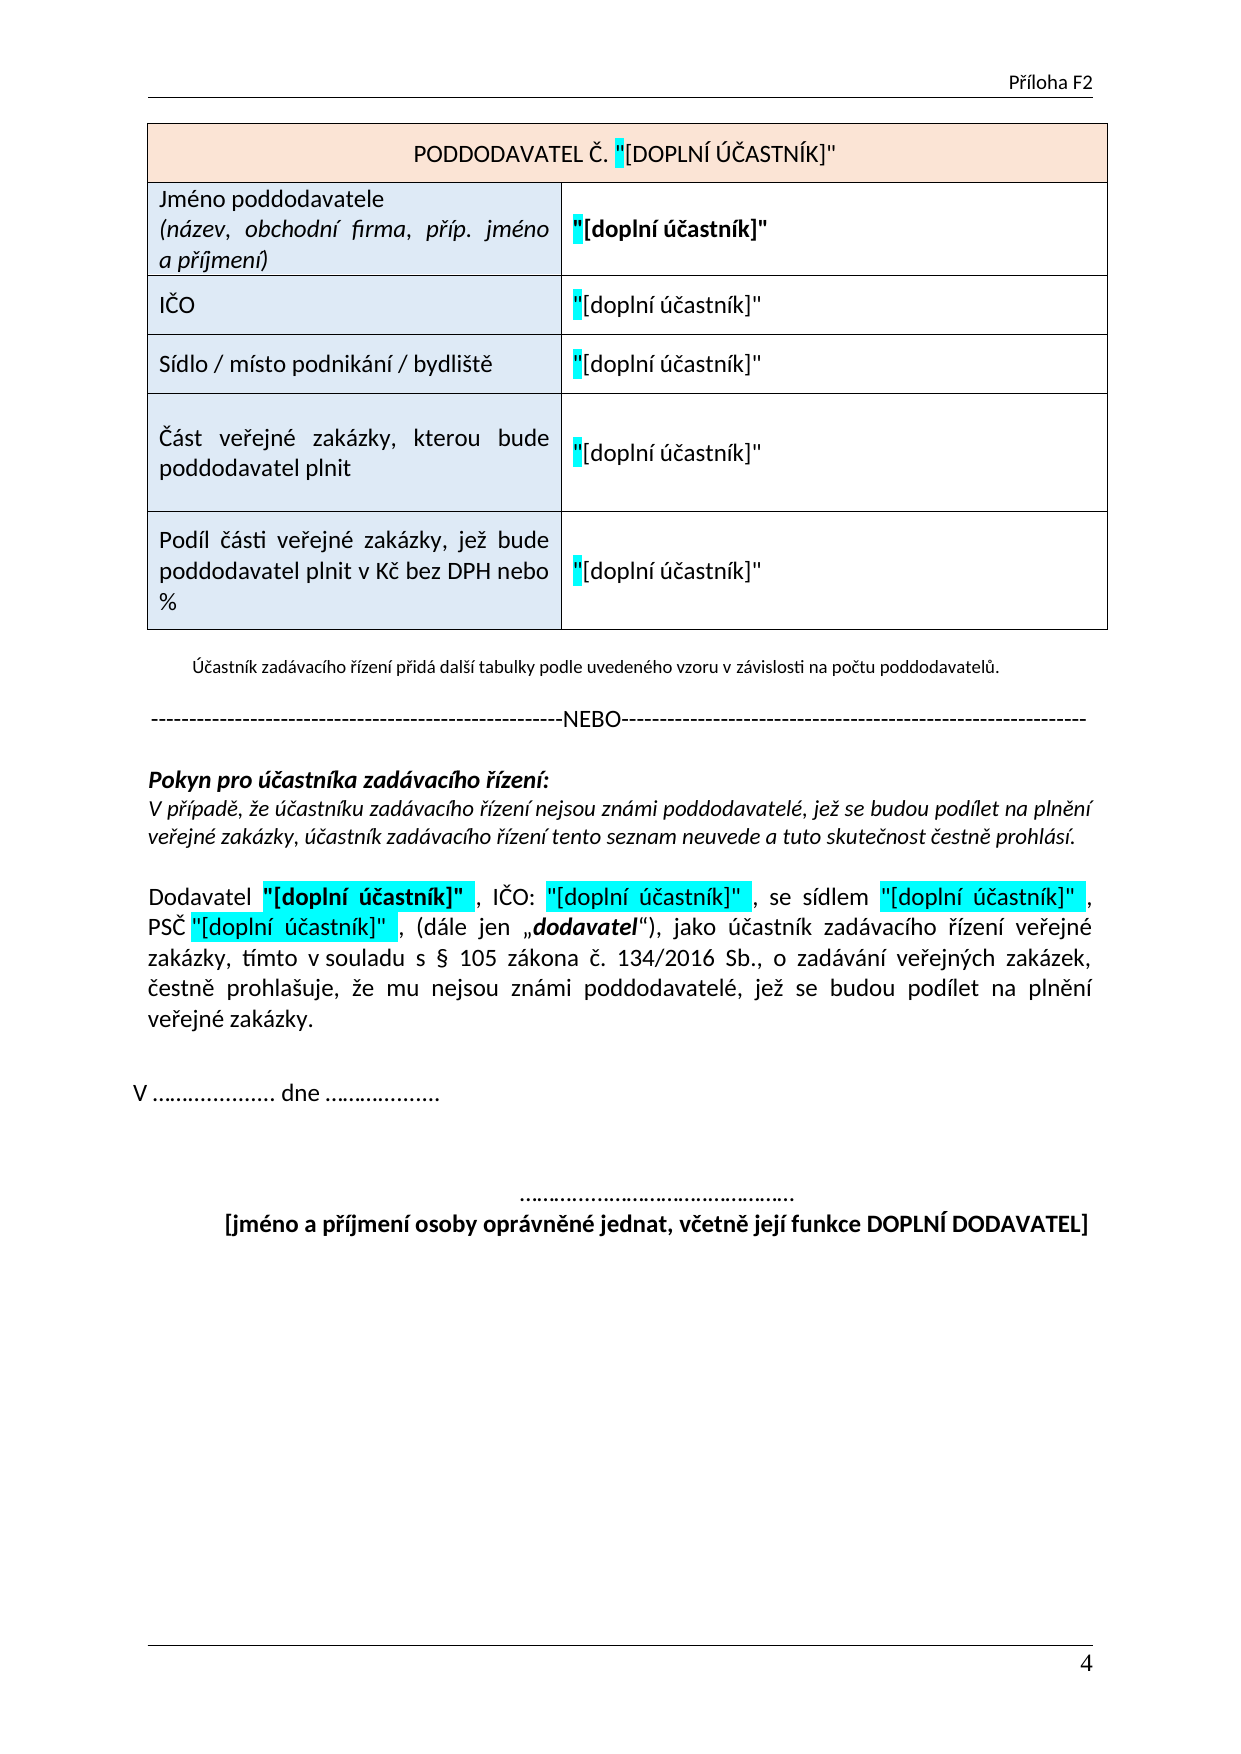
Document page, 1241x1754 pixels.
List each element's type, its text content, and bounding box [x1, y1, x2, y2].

table_cell Jméno poddodavatele (název, obchodní firma, příp. jméno a příjmení) [148, 183, 561, 274]
table_cell [562, 394, 1107, 511]
text V případě, že účastníku zadávacího řízení nejsou známi poddodavatelé, jež se budou podílet na plnění veřejné zakázky, účastník zadávacího řízení tento seznam neuvede a tuto skutečnost čestně prohlásí. [148, 794, 1093, 851]
text ………......……………..…………… [221, 1177, 1093, 1208]
table_cell [562, 512, 1107, 629]
table_header PODDODAVATEL Č. [148, 124, 1107, 182]
text Pokyn pro účastníka zadávacího řízení: [148, 764, 1093, 794]
table_cell [562, 183, 1107, 274]
text V …….............. dne ……….......... [133, 1077, 1122, 1107]
list Účastník zadávacího řízení přidá další tabulky podle uvedeného vzoru v závislosti na počtu poddodavatelů. [192, 655, 1122, 678]
text Dodavatel , IČO: , se sídlem , PSČ , (dále jen „dodavatel“), jako účastník zadávacího řízení veřejné zakázky, tímto v souladu s § 105 zákona č. 134/2016 Sb., o zadávání veřejných zakázek, čestně prohlašuje, že mu nejsou známi poddodavatelé, jež se budou podílet na plnění veřejné zakázky. [148, 881, 1093, 1034]
table_cell Sídlo / místo podnikání / bydliště [148, 335, 561, 393]
table_cell [562, 276, 1107, 334]
table_cell IČO [148, 276, 561, 334]
table_cell Podíl části veřejné zakázky, jež bude poddodavatel plnit v Kč bez DPH nebo % [148, 512, 561, 629]
table_cell [562, 335, 1107, 393]
text ------------------------------------------------------NEBO------------------------------------------------------------- [148, 703, 1093, 733]
text [jméno a příjmení osoby oprávněné jednat, včetně její funkce DOPLNÍ DODAVATEL] [221, 1208, 1093, 1238]
table_cell Část veřejné zakázky, kterou bude poddodavatel plnit [148, 394, 561, 511]
